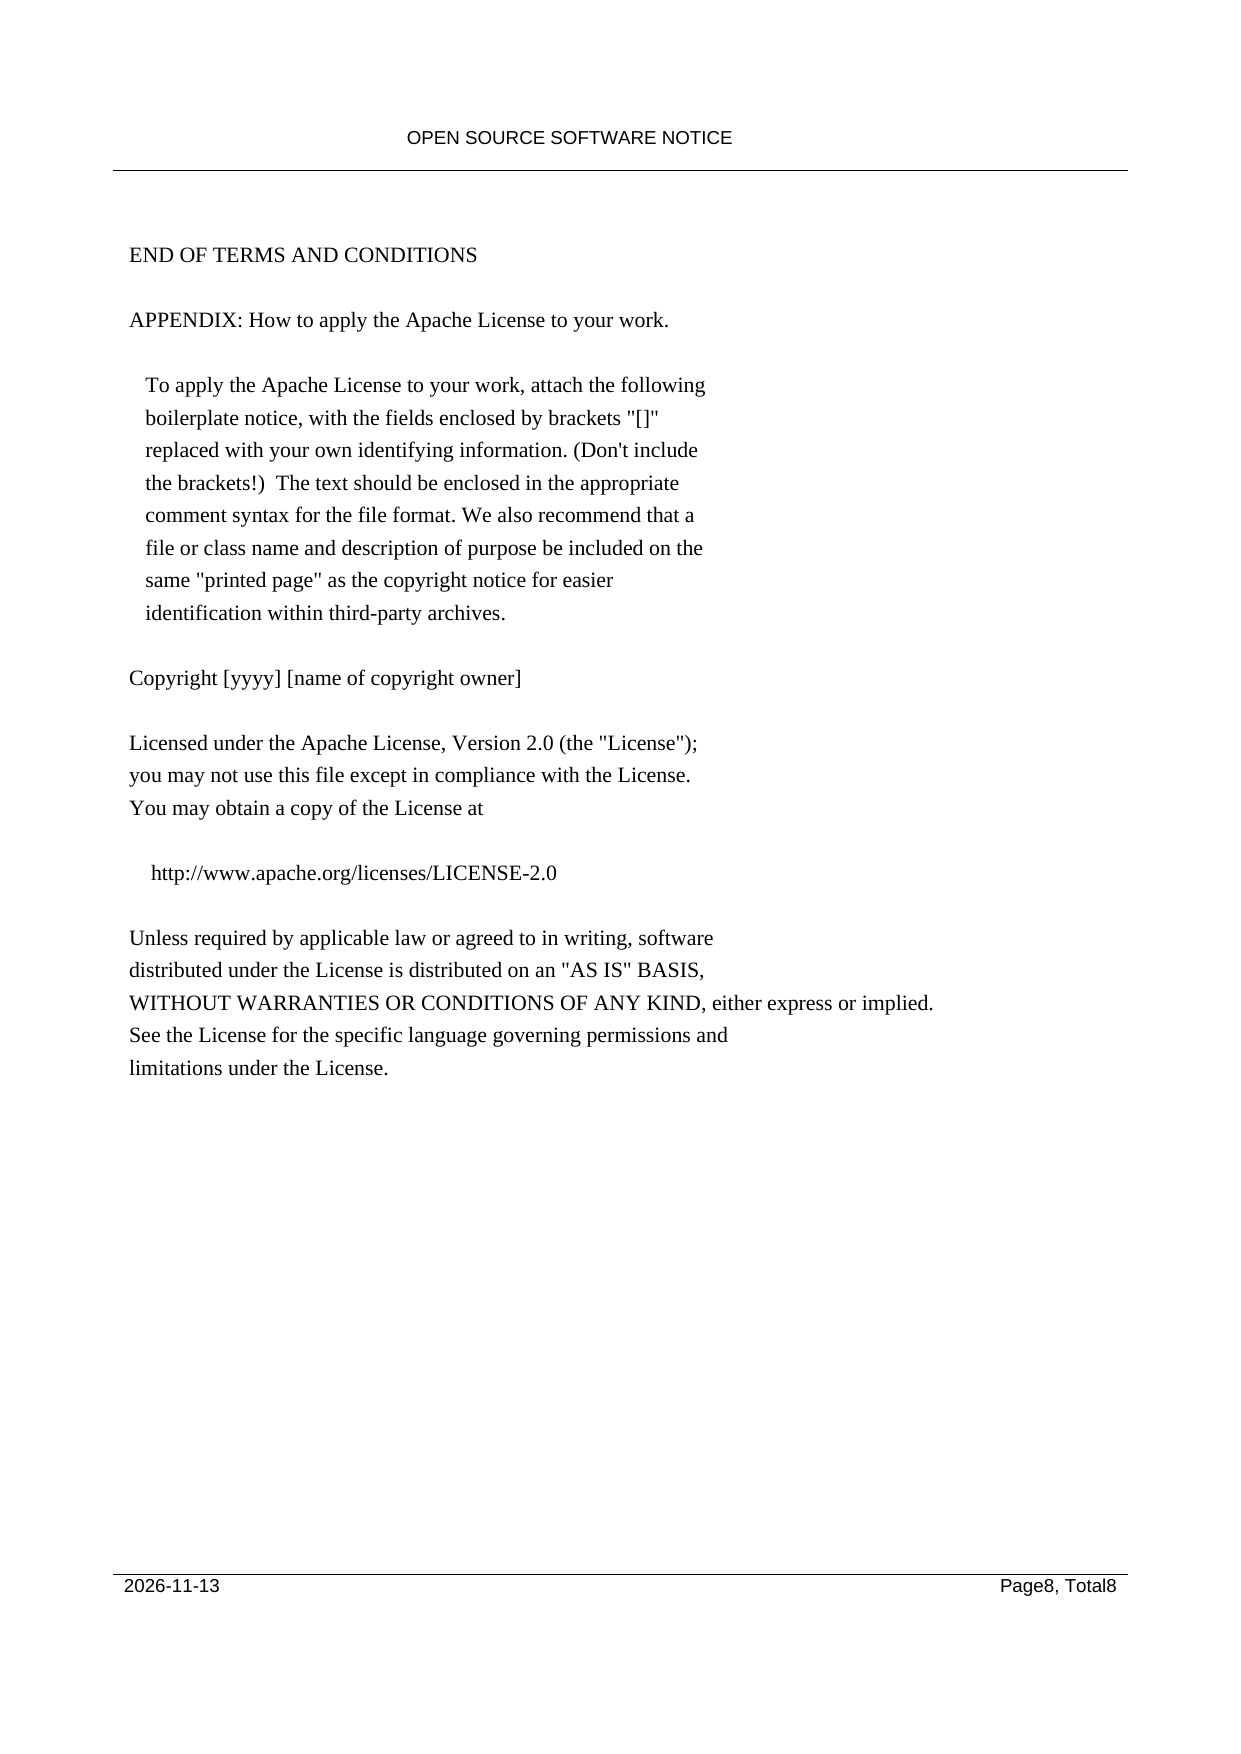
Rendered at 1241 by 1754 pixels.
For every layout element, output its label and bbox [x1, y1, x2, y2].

text [112, 206, 1128, 1084]
